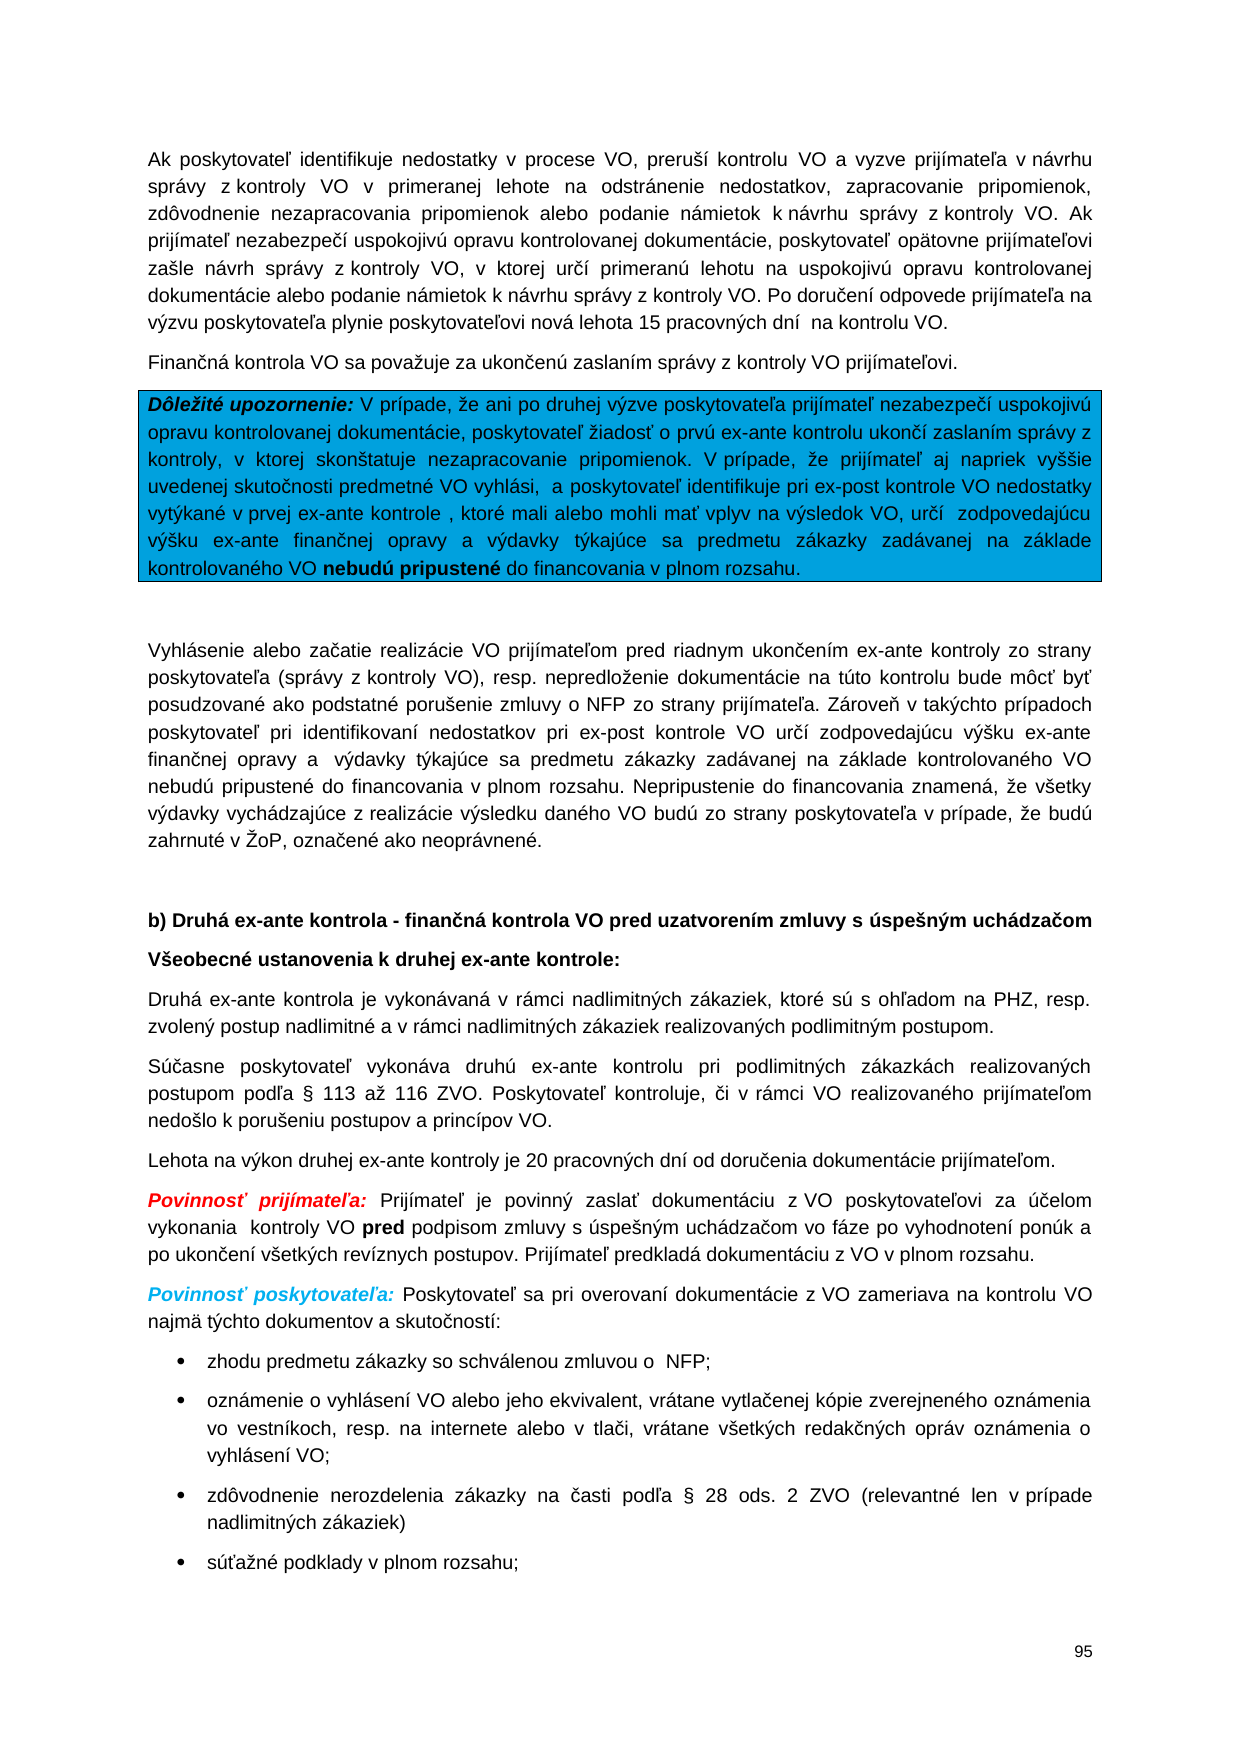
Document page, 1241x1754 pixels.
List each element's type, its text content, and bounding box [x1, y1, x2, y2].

text Povinnosť poskytovateľa: Poskytovateľ sa pri overovaní dokumentácie z VO zameriava na kontrolu VO najmä týchto dokumentov a skutočností: [148, 1283, 1092, 1333]
text Lehota na výkon druhej ex-ante kontroly je 20 pracovných dní od doručenia dokumentácie prijímateľom. [148, 1149, 1092, 1172]
text Povinnosť prijímateľa: Prijímateľ je povinný zaslať dokumentáciu z VO poskytovateľovi za účelom vykonania kontroly VO pred podpisom zmluvy s úspešným uchádzačom vo fáze po vyhodnotení ponúk a po ukončení všetkých revíznych postupov. Prijímateľ predkladá dokumentáciu z VO v plnom rozsahu. [148, 1189, 1092, 1266]
text Dôležité upozornenie: V prípade, že ani po druhej výzve poskytovateľa prijímateľ nezabezpečí uspokojivú opravu kontrolovanej dokumentácie, poskytovateľ žiadosť o prvú ex-ante kontrolu ukončí zaslaním správy z kontroly, v ktorej skonštatuje nezapracovanie pripomienok. V prípade, že prijímateľ aj napriek vyššie uvedenej skutočnosti predmetné VO vyhlási, a poskytovateľ identifikuje pri ex-post kontrole VO nedostatky vytýkané v prvej ex-ante kontrole , ktoré mali alebo mohli mať vplyv na výsledok VO, určí zodpovedajúcu výšku ex-ante finančnej opravy a výdavky týkajúce sa predmetu zákazky zadávanej na základe kontrolovaného VO nebudú pripustené do financovania v plnom rozsahu. [139, 391, 1101, 581]
text oznámenie o vyhlásení VO alebo jeho ekvivalent, vrátane vytlačenej kópie zverejneného oznámenia vo vestníkoch, resp. na internete alebo v tlači, vrátane všetkých redakčných opráv oznámenia o vyhlásení VO; [177, 1389, 1092, 1467]
text Druhá ex-ante kontrola je vykonávaná v rámci nadlimitných zákaziek, ktoré sú s ohľadom na PHZ, resp. zvolený postup nadlimitné a v rámci nadlimitných zákaziek realizovaných podlimitným postupom. [148, 988, 1092, 1038]
text b) Druhá ex-ante kontrola - finančná kontrola VO pred uzatvorením zmluvy s úspešným uchádzačom [148, 909, 1092, 931]
text Súčasne poskytovateľ vykonáva druhú ex-ante kontrolu pri podlimitných zákazkách realizovaných postupom podľa § 113 až 116 ZVO. Poskytovateľ kontroluje, či v rámci VO realizovaného prijímateľom nedošlo k porušeniu postupov a princípov VO. [148, 1055, 1092, 1132]
text zhodu predmetu zákazky so schválenou zmluvou o NFP; [177, 1349, 1092, 1372]
text zdôvodnenie nerozdelenia zákazky na časti podľa § 28 ods. 2 ZVO (relevantné len v prípade nadlimitných zákaziek) [177, 1483, 1092, 1533]
text Vyhlásenie alebo začatie realizácie VO prijímateľom pred riadnym ukončením ex-ante kontroly zo strany poskytovateľa (správy z kontroly VO), resp. nepredloženie dokumentácie na túto kontrolu bude môcť byť posudzované ako podstatné porušenie zmluvy o NFP zo strany prijímateľa. Zároveň v takýchto prípadoch poskytovateľ pri identifikovaní nedostatkov pri ex-post kontrole VO určí zodpovedajúcu výšku ex-ante finančnej opravy a výdavky týkajúce sa predmetu zákazky zadávanej na základe kontrolovaného VO nebudú pripustené do financovania v plnom rozsahu. Nepripustenie do financovania znamená, že všetky výdavky vychádzajúce z realizácie výsledku daného VO budú zo strany poskytovateľa v prípade, že budú zahrnuté v ŽoP, označené ako neoprávnené. [148, 639, 1092, 852]
text súťažné podklady v plnom rozsahu; [177, 1551, 1092, 1573]
text Finančná kontrola VO sa považuje za ukončenú zaslaním správy z kontroly VO prijímateľovi. [148, 351, 1092, 373]
text Ak poskytovateľ identifikuje nedostatky v procese VO, preruší kontrolu VO a vyzve prijímateľa v návrhu správy z kontroly VO v primeranej lehote na odstránenie nedostatkov, zapracovanie pripomienok, zdôvodnenie nezapracovania pripomienok alebo podanie námietok k návrhu správy z kontroly VO. Ak prijímateľ nezabezpečí uspokojivú opravu kontrolovanej dokumentácie, poskytovateľ opätovne prijímateľovi zašle návrh správy z kontroly VO, v ktorej určí primeranú lehotu na uspokojivú opravu kontrolovanej dokumentácie alebo podanie námietok k návrhu správy z kontroly VO. Po doručení odpovede prijímateľa na výzvu poskytovateľa plynie poskytovateľovi nová lehota 15 pracovných dní na kontrolu VO. [148, 148, 1092, 333]
text Všeobecné ustanovenia k druhej ex-ante kontrole: [148, 948, 1092, 971]
